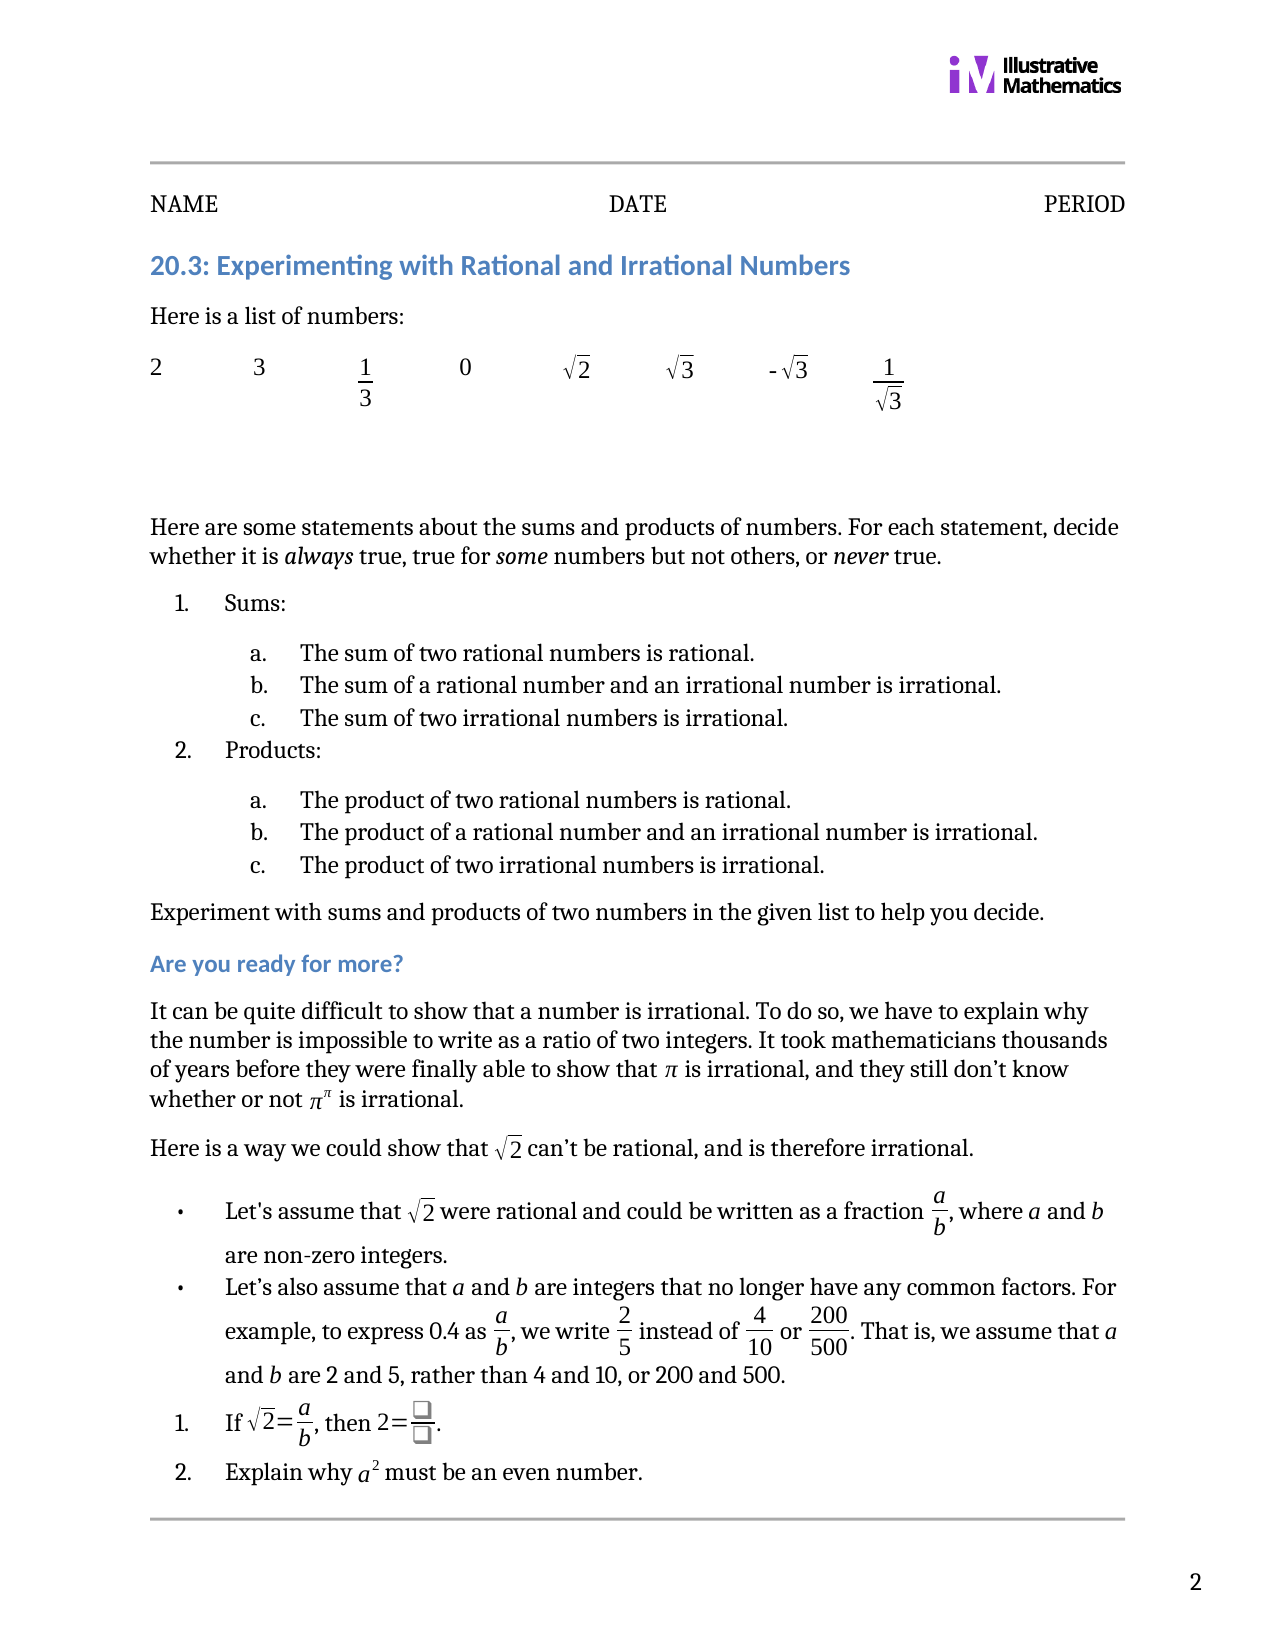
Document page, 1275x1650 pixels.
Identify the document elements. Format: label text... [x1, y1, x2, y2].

text It can be quite difficult to show that a number is irrational. To do so, we have to explain why the number is impossible to write as a ratio of two integers. It took mathematicians thousands of years before they were finally able to show that is irrational, and they still don’t know whether or not is irrational. [150, 997, 1125, 1114]
table_header [758, 349, 861, 418]
table_header [448, 349, 551, 418]
table_header [551, 349, 654, 418]
text Experiment with sums and products of two numbers in the given list to help you decide. [150, 898, 1125, 927]
list Products: [175, 736, 1125, 765]
text Here are some statements about the sums and products of numbers. For each statement, decide whether it is always true, true for some numbers but not others, or never true. [150, 513, 1125, 570]
text Here is a way we could show that can’t be rational, and is therefore irrational. [150, 1133, 1125, 1163]
list The sum of a rational number and an irrational number is irrational. [250, 671, 1125, 700]
subtitle 20.3: Experimenting with Rational and Irrational Numbers [150, 247, 1125, 283]
table_header [861, 349, 964, 418]
table_header [345, 349, 448, 418]
list The product of a rational number and an irrational number is irrational. [250, 818, 1125, 847]
list Explain why must be an even number. [175, 1456, 1125, 1487]
list The product of two irrational numbers is irrational. [250, 851, 1125, 879]
table_header [242, 349, 345, 418]
list The sum of two irrational numbers is irrational. [250, 704, 1125, 732]
picture [949, 55, 1121, 93]
text Here is a list of numbers: [150, 302, 1125, 331]
list If , then . [175, 1393, 1125, 1452]
subtitle Are you ready for more? [150, 948, 1125, 978]
table_header [139, 349, 242, 418]
list Let's assume that were rational and could be written as a fraction , where and are non-zero integers. [175, 1182, 1125, 1269]
list Sums: [175, 589, 1125, 618]
list The product of two rational numbers is rational. [250, 786, 1125, 814]
table_header [654, 349, 757, 418]
list Let’s also assume that and are integers that no longer have any common factors. For example, to express 0.4 as , we write instead of or . That is, we assume that and are 2 and 5, rather than 4 and 10, or 200 and 500. [175, 1273, 1125, 1390]
list The sum of two rational numbers is rational. [250, 639, 1125, 667]
